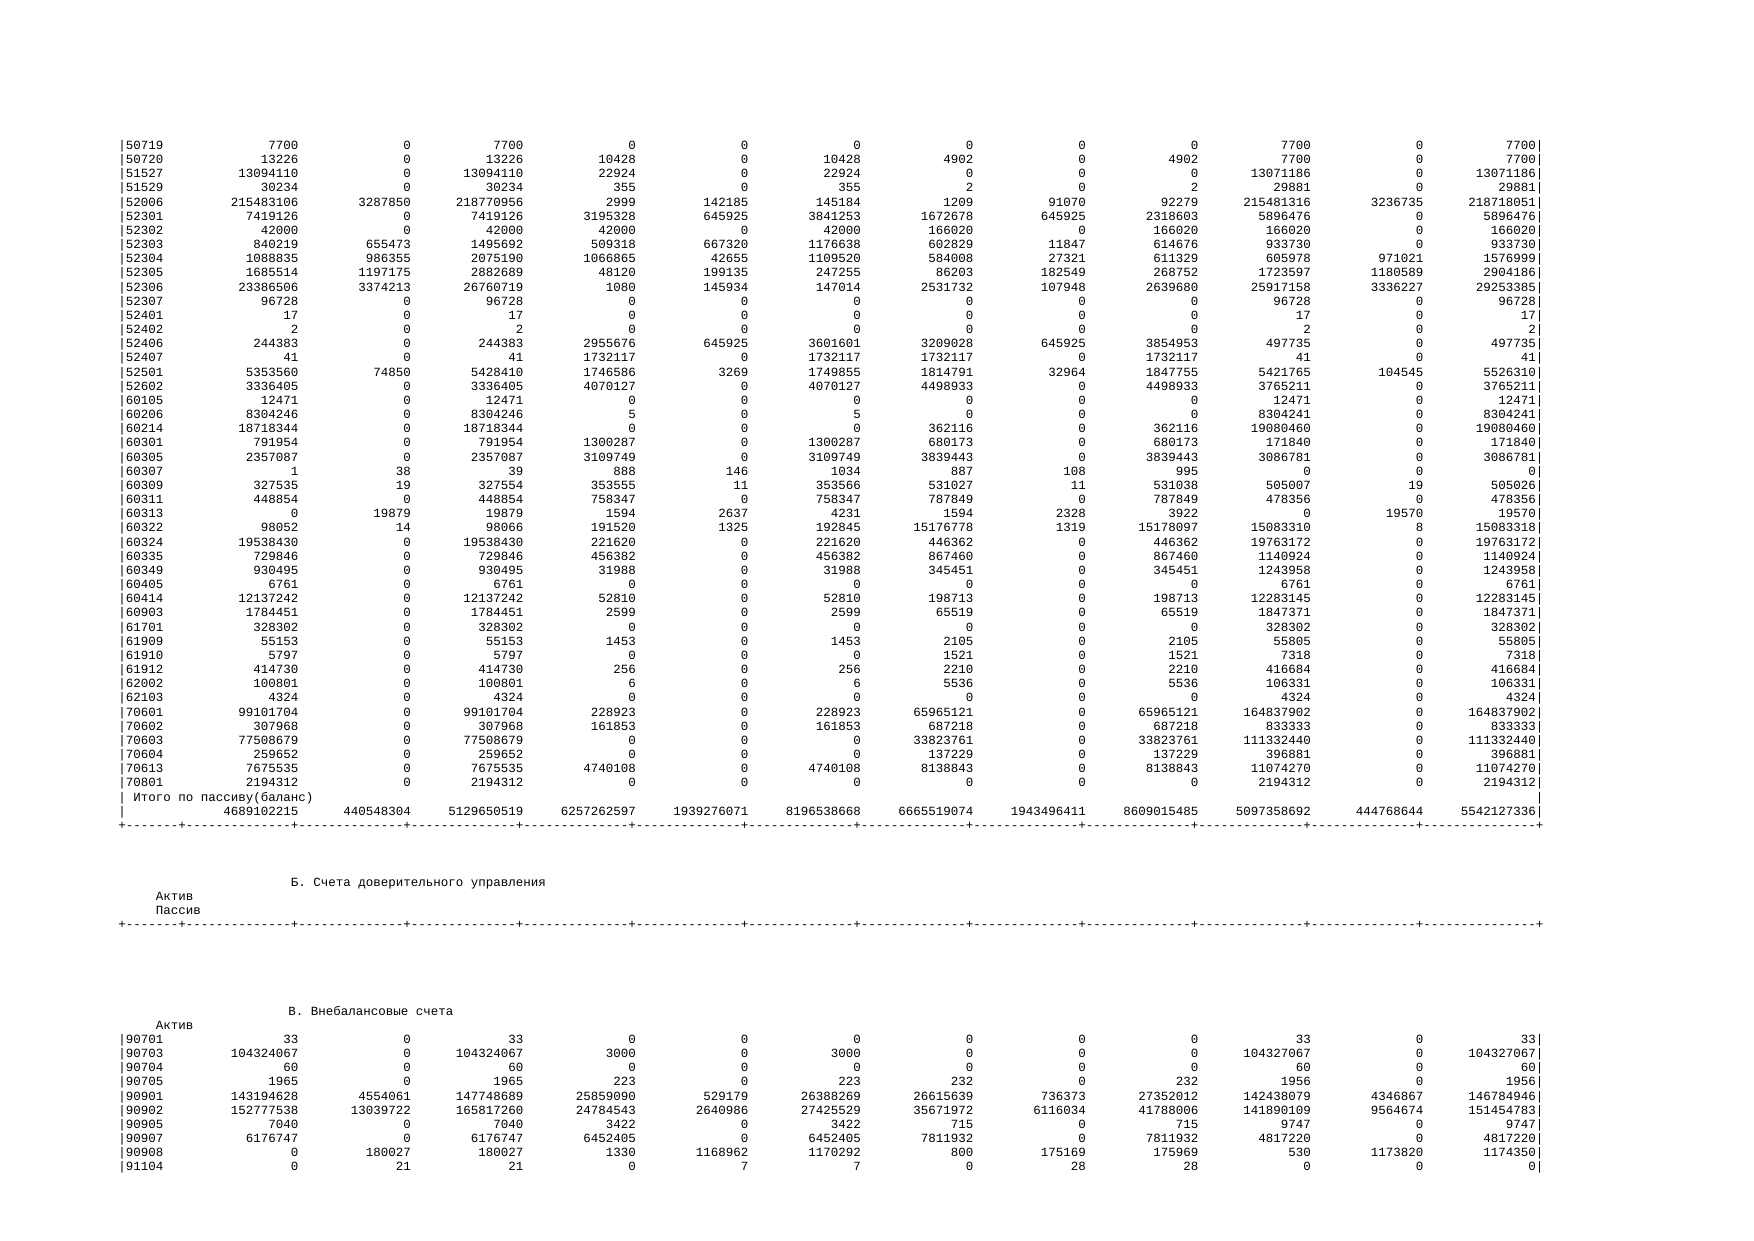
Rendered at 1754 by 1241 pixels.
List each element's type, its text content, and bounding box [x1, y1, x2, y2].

text |60903 1784451 0 1784451 2599 0 2599 65519 0 65519 1847371 0 1847371| [118, 606, 1636, 621]
text |70604 259652 0 259652 0 0 0 137229 0 137229 396881 0 396881| [118, 748, 1636, 762]
text |60307 1 38 39 888 146 1034 887 108 995 0 0 0| [118, 465, 1636, 479]
text |52304 1088835 986355 2075190 1066865 42655 1109520 584008 27321 611329 605978 971021 1576999| [118, 252, 1636, 266]
text | Итого по пассиву(баланс) | [118, 791, 1636, 805]
text |90905 7040 0 7040 3422 0 3422 715 0 715 9747 0 9747| [118, 1118, 1636, 1132]
text |60206 8304246 0 8304246 5 0 5 0 0 0 8304241 0 8304241| [118, 408, 1636, 422]
text |52602 3336405 0 3336405 4070127 0 4070127 4498933 0 4498933 3765211 0 3765211| [118, 380, 1636, 394]
text Пассив [118, 904, 1636, 918]
text +-------+--------------+--------------+--------------+--------------+--------------+--------------+--------------+--------------+--------------+--------------+--------------+---------------+ [118, 918, 1636, 932]
text |60313 0 19879 19879 1594 2637 4231 1594 2328 3922 0 19570 19570| [118, 507, 1636, 521]
text |90902 152777538 13039722 165817260 24784543 2640986 27425529 35671972 6116034 41788006 141890109 9564674 151454783| [118, 1104, 1636, 1118]
text Актив [118, 890, 1636, 904]
text |60301 791954 0 791954 1300287 0 1300287 680173 0 680173 171840 0 171840| [118, 436, 1636, 451]
text |60305 2357087 0 2357087 3109749 0 3109749 3839443 0 3839443 3086781 0 3086781| [118, 451, 1636, 465]
text |61912 414730 0 414730 256 0 256 2210 0 2210 416684 0 416684| [118, 663, 1636, 677]
text |51529 30234 0 30234 355 0 355 2 0 2 29881 0 29881| [118, 181, 1636, 196]
text Б. Счета доверительного управления [118, 876, 1636, 890]
text |60414 12137242 0 12137242 52810 0 52810 198713 0 198713 12283145 0 12283145| [118, 592, 1636, 606]
text |90901 143194628 4554061 147748689 25859090 529179 26388269 26615639 736373 27352012 142438079 4346867 146784946| [118, 1089, 1636, 1104]
text |70602 307968 0 307968 161853 0 161853 687218 0 687218 833333 0 833333| [118, 720, 1636, 734]
text +-------+--------------+--------------+--------------+--------------+--------------+--------------+--------------+--------------+--------------+--------------+--------------+---------------+ [118, 819, 1636, 833]
text |61909 55153 0 55153 1453 0 1453 2105 0 2105 55805 0 55805| [118, 635, 1636, 649]
text |52406 244383 0 244383 2955676 645925 3601601 3209028 645925 3854953 497735 0 497735| [118, 337, 1636, 351]
text |90701 33 0 33 0 0 0 0 0 0 33 0 33| [118, 1033, 1636, 1047]
text |60405 6761 0 6761 0 0 0 0 0 0 6761 0 6761| [118, 578, 1636, 592]
text |52402 2 0 2 0 0 0 0 0 0 2 0 2| [118, 323, 1636, 337]
text |90907 6176747 0 6176747 6452405 0 6452405 7811932 0 7811932 4817220 0 4817220| [118, 1132, 1636, 1146]
text |52401 17 0 17 0 0 0 0 0 0 17 0 17| [118, 309, 1636, 323]
text |52501 5353560 74850 5428410 1746586 3269 1749855 1814791 32964 1847755 5421765 104545 5526310| [118, 366, 1636, 380]
text |50720 13226 0 13226 10428 0 10428 4902 0 4902 7700 0 7700| [118, 153, 1636, 167]
text |52301 7419126 0 7419126 3195328 645925 3841253 1672678 645925 2318603 5896476 0 5896476| [118, 210, 1636, 224]
text |52407 41 0 41 1732117 0 1732117 1732117 0 1732117 41 0 41| [118, 351, 1636, 366]
text |62103 4324 0 4324 0 0 0 0 0 0 4324 0 4324| [118, 691, 1636, 706]
text |60309 327535 19 327554 353555 11 353566 531027 11 531038 505007 19 505026| [118, 479, 1636, 493]
text |90704 60 0 60 0 0 0 0 0 0 60 0 60| [118, 1061, 1636, 1075]
text |52006 215483106 3287850 218770956 2999 142185 145184 1209 91070 92279 215481316 3236735 218718051| [118, 196, 1636, 210]
text |52307 96728 0 96728 0 0 0 0 0 0 96728 0 96728| [118, 295, 1636, 309]
text |90908 0 180027 180027 1330 1168962 1170292 800 175169 175969 530 1173820 1174350| [118, 1146, 1636, 1160]
text |60335 729846 0 729846 456382 0 456382 867460 0 867460 1140924 0 1140924| [118, 550, 1636, 564]
text |60322 98052 14 98066 191520 1325 192845 15176778 1319 15178097 15083310 8 15083318| [118, 521, 1636, 536]
text |52302 42000 0 42000 42000 0 42000 166020 0 166020 166020 0 166020| [118, 224, 1636, 238]
text |61910 5797 0 5797 0 0 0 1521 0 1521 7318 0 7318| [118, 649, 1636, 663]
text |90703 104324067 0 104324067 3000 0 3000 0 0 0 104327067 0 104327067| [118, 1047, 1636, 1061]
text |60324 19538430 0 19538430 221620 0 221620 446362 0 446362 19763172 0 19763172| [118, 536, 1636, 550]
text |60311 448854 0 448854 758347 0 758347 787849 0 787849 478356 0 478356| [118, 493, 1636, 507]
text |60214 18718344 0 18718344 0 0 0 362116 0 362116 19080460 0 19080460| [118, 422, 1636, 436]
text |61701 328302 0 328302 0 0 0 0 0 0 328302 0 328302| [118, 621, 1636, 635]
text |70613 7675535 0 7675535 4740108 0 4740108 8138843 0 8138843 11074270 0 11074270| [118, 762, 1636, 776]
text |52305 1685514 1197175 2882689 48120 199135 247255 86203 182549 268752 1723597 1180589 2904186| [118, 266, 1636, 281]
text |91104 0 21 21 0 7 7 0 28 28 0 0 0| [118, 1160, 1636, 1174]
text |60349 930495 0 930495 31988 0 31988 345451 0 345451 1243958 0 1243958| [118, 564, 1636, 578]
text |70601 99101704 0 99101704 228923 0 228923 65965121 0 65965121 164837902 0 164837902| [118, 706, 1636, 720]
text |70603 77508679 0 77508679 0 0 0 33823761 0 33823761 111332440 0 111332440| [118, 734, 1636, 748]
text |90705 1965 0 1965 223 0 223 232 0 232 1956 0 1956| [118, 1075, 1636, 1089]
text |51527 13094110 0 13094110 22924 0 22924 0 0 0 13071186 0 13071186| [118, 167, 1636, 181]
text |60105 12471 0 12471 0 0 0 0 0 0 12471 0 12471| [118, 394, 1636, 408]
text |50719 7700 0 7700 0 0 0 0 0 0 7700 0 7700| [118, 139, 1636, 153]
text |52303 840219 655473 1495692 509318 667320 1176638 602829 11847 614676 933730 0 933730| [118, 238, 1636, 252]
text Актив [118, 1019, 1636, 1033]
text |62002 100801 0 100801 6 0 6 5536 0 5536 106331 0 106331| [118, 677, 1636, 691]
text В. Внебалансовые счета [118, 1004, 1636, 1019]
text |70801 2194312 0 2194312 0 0 0 0 0 0 2194312 0 2194312| [118, 776, 1636, 791]
text |52306 23386506 3374213 26760719 1080 145934 147014 2531732 107948 2639680 25917158 3336227 29253385| [118, 281, 1636, 295]
text | 4689102215 440548304 5129650519 6257262597 1939276071 8196538668 6665519074 1943496411 8609015485 5097358692 444768644 5542127336| [118, 805, 1636, 819]
